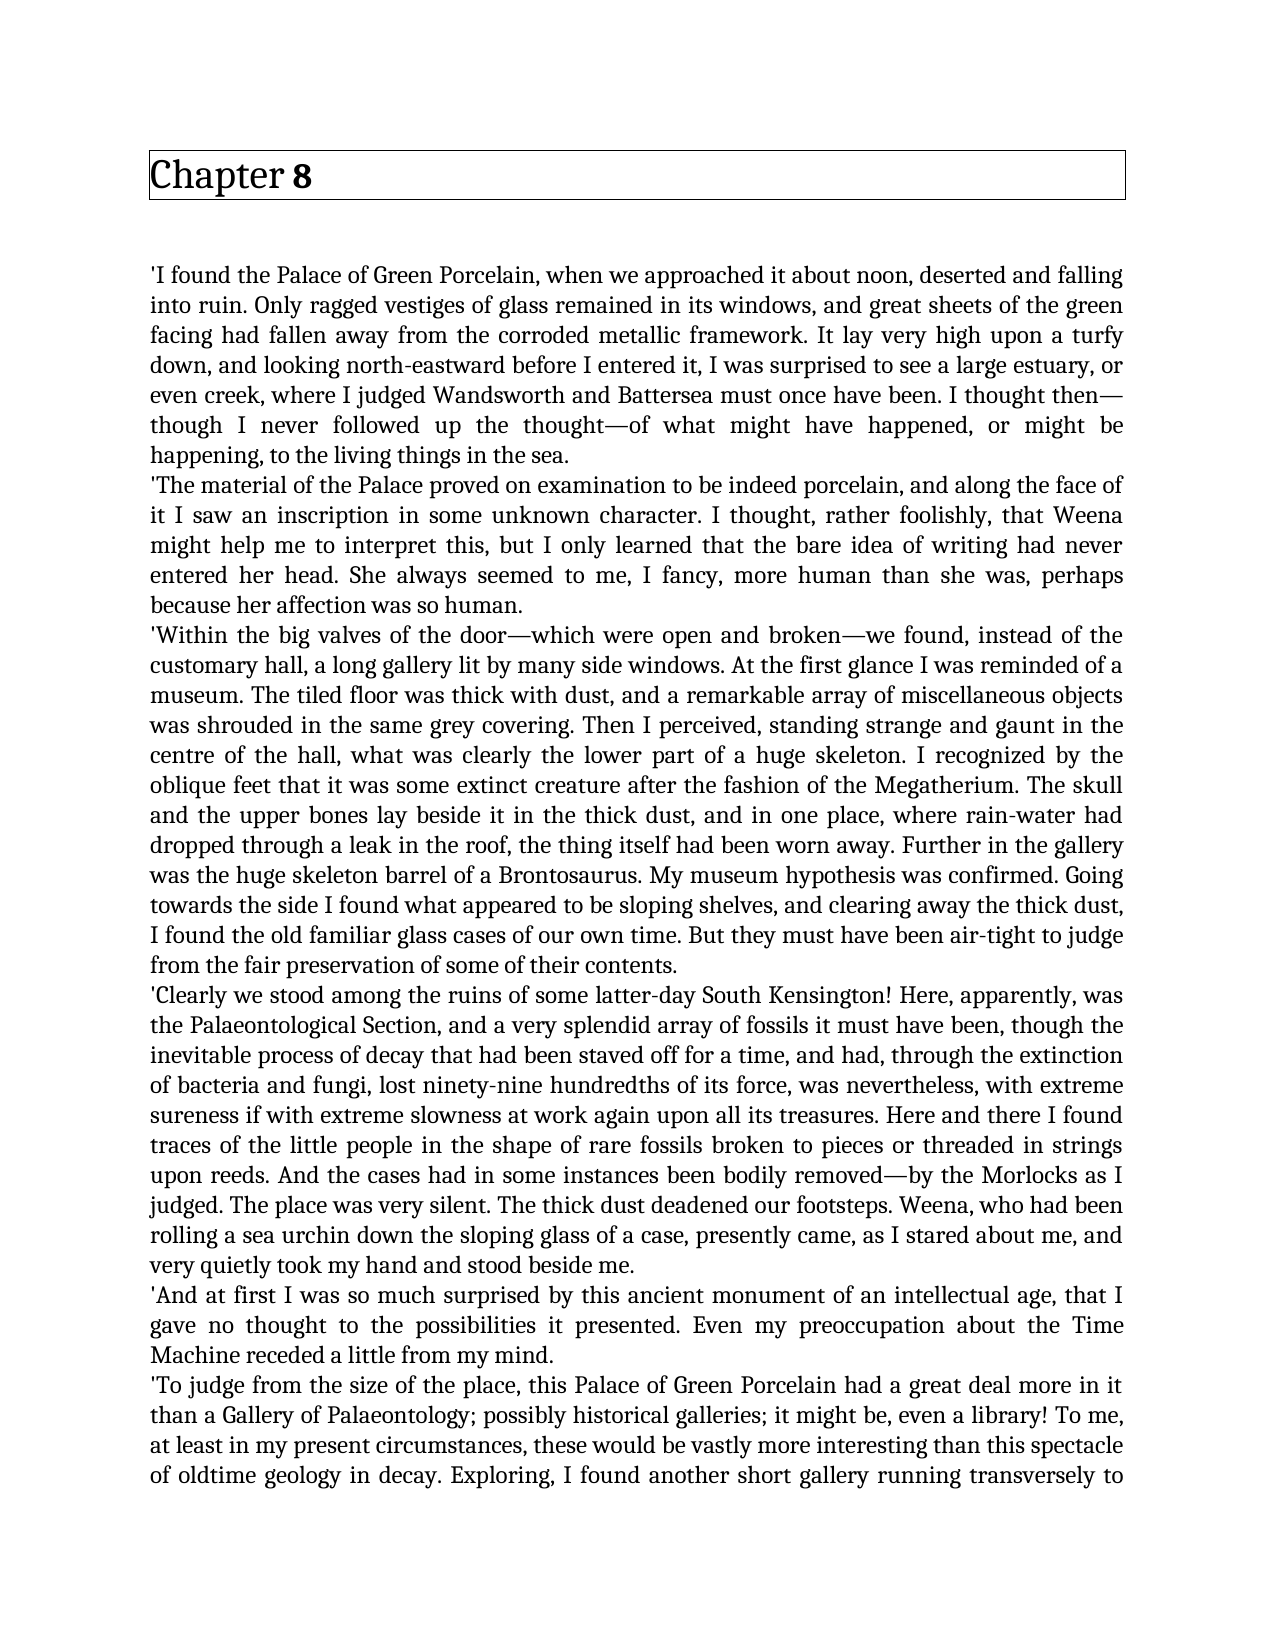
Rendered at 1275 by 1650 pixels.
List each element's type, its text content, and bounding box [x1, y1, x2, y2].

text 'Within the big valves of the door—which were open and broken—we found, instead of the customary hall, a long gallery lit by many side windows. At the first glance I was reminded of a museum. The tiled floor was thick with dust, and a remarkable array of miscellaneous objects was shrouded in the same grey covering. Then I perceived, standing strange and gaunt in the centre of the hall, what was clearly the lower part of a huge skeleton. I recognized by the oblique feet that it was some extinct creature after the fashion of the Megatherium. The skull and the upper bones lay beside it in the thick dust, and in one place, where rain-water had dropped through a leak in the roof, the thing itself had been worn away. Further in the gallery was the huge skeleton barrel of a Brontosaurus. My museum hypothesis was confirmed. Going towards the side I found what appeared to be sloping shelves, and clearing away the thick dust, I found the old familiar glass cases of our own time. But they must have been air-tight to judge from the fair preservation of some of their contents. [150, 620, 1125, 980]
text 'The material of the Palace proved on examination to be indeed porcelain, and along the face of it I saw an inscription in some unknown character. I thought, rather foolishly, that Weena might help me to interpret this, but I only learned that the bare idea of writing had never entered her head. She always seemed to me, I fancy, more human than she was, perhaps because her affection was so human. [150, 470, 1125, 620]
text Chapter 8 [284, 151, 1125, 199]
text 'And at first I was so much surprised by this ancient monument of an intellectual age, that I gave no thought to the possibilities it presented. Even my preoccupation about the Time Machine receded a little from my mind. [150, 1280, 1125, 1370]
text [150, 1370, 1125, 1490]
text 'I found the Palace of Green Porcelain, when we approached it about noon, deserted and falling into ruin. Only ragged vestiges of glass remained in its windows, and great sheets of the green facing had fallen away from the corroded metallic framework. It lay very high upon a turfy down, and looking north-eastward before I entered it, I was surprised to see a large estuary, or even creek, where I judged Wandsworth and Battersea must once have been. I thought then—though I never followed up the thought—of what might have happened, or might be happening, to the living things in the sea. [150, 260, 1125, 470]
text 'Clearly we stood among the ruins of some latter-day South Kensington! Here, apparently, was the Palaeontological Section, and a very splendid array of fossils it must have been, though the inevitable process of decay that had been staved off for a time, and had, through the extinction of bacteria and fungi, lost ninety-nine hundredths of its force, was nevertheless, with extreme sureness if with extreme slowness at work again upon all its treasures. Here and there I found traces of the little people in the shape of rare fossils broken to pieces or threaded in strings upon reeds. And the cases had in some instances been bodily removed—by the Morlocks as I judged. The place was very silent. The thick dust deadened our footsteps. Weena, who had been rolling a sea urchin down the sloping glass of a case, presently came, as I stared about me, and very quietly took my hand and stood beside me. [150, 980, 1125, 1280]
